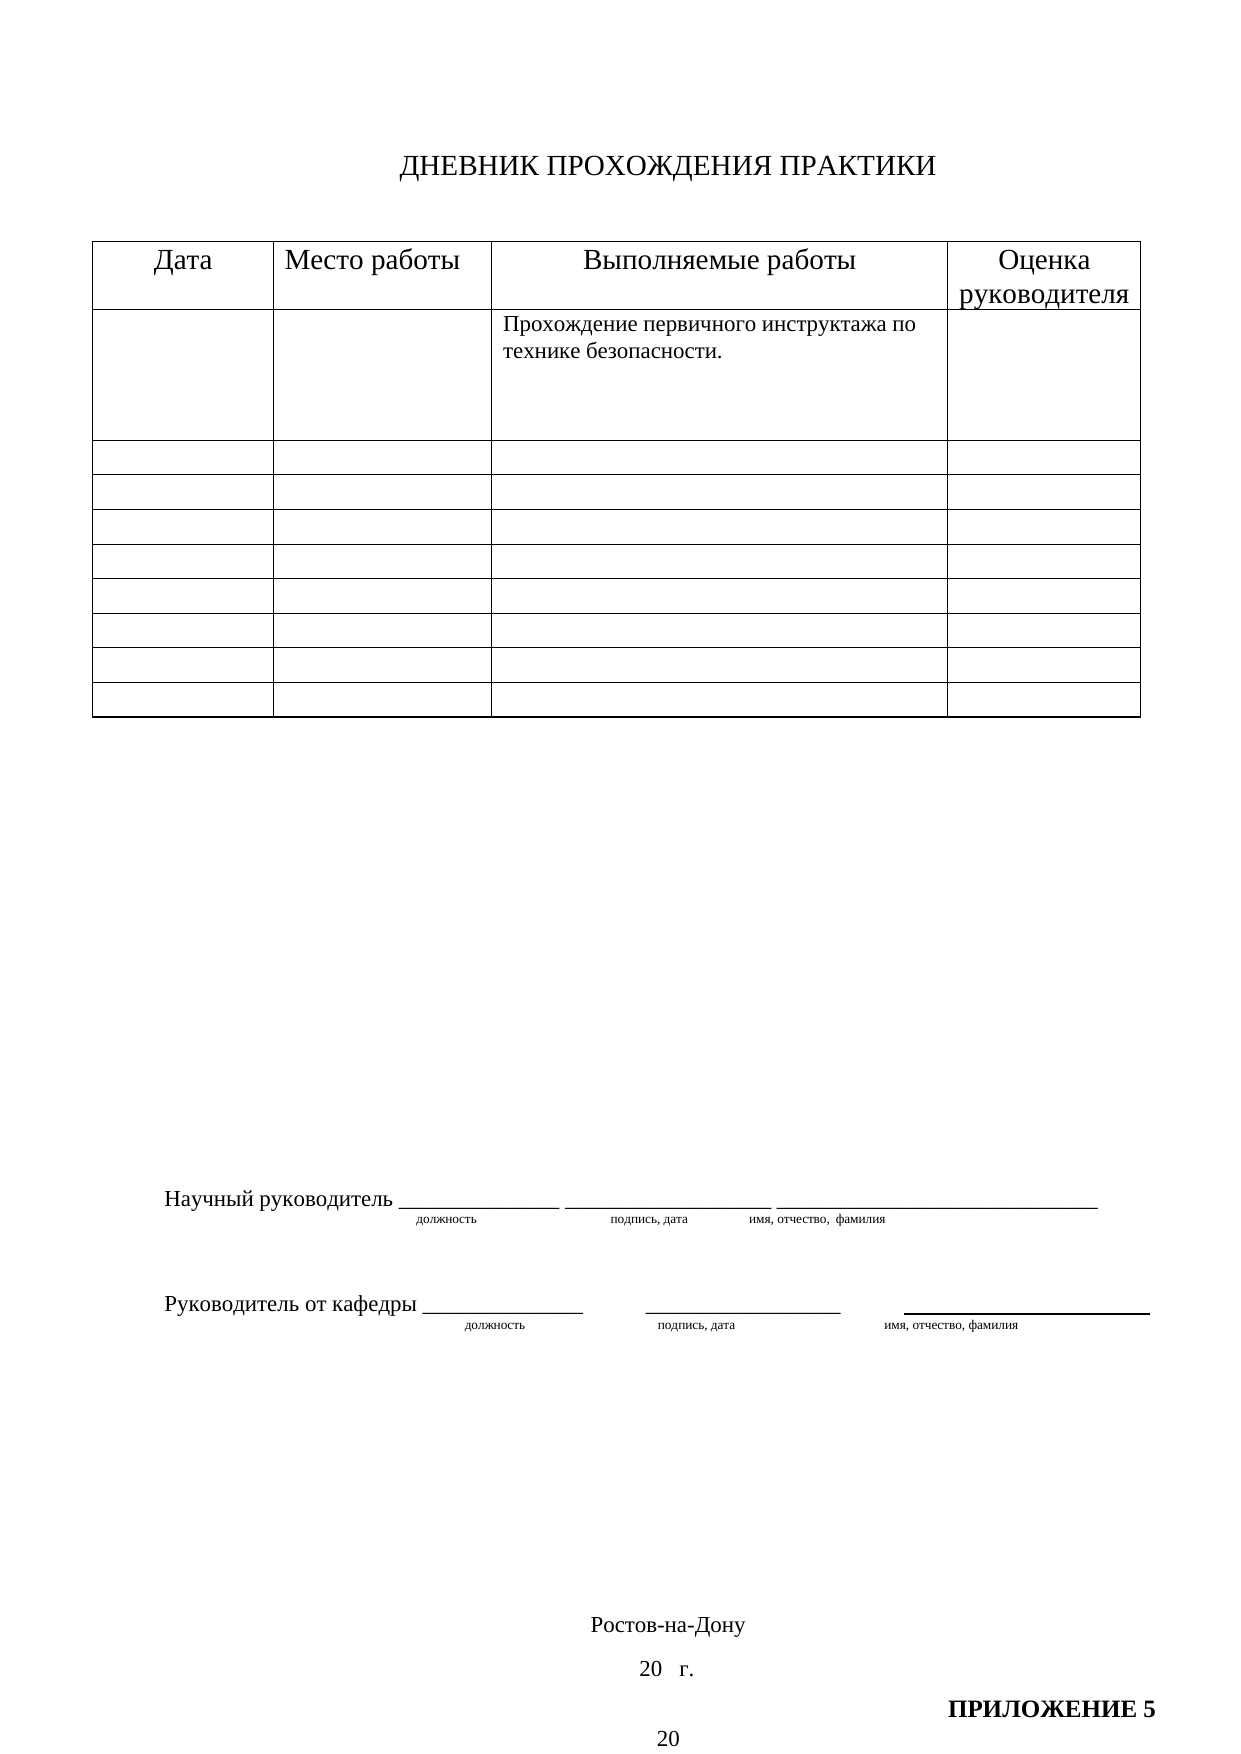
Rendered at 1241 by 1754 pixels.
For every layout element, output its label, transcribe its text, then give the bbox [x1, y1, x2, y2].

table_cell [274, 475, 491, 509]
table_cell [492, 683, 947, 716]
table_cell [274, 648, 491, 682]
table_cell [274, 545, 491, 578]
table_cell [948, 614, 1140, 647]
table_cell [948, 441, 1140, 474]
table_cell [948, 475, 1140, 509]
table_cell [492, 648, 947, 682]
text 20 г. [164, 1654, 1169, 1681]
subtitle ПРИЛОЖЕНИЕ 5 [167, 1694, 1156, 1723]
table_cell [274, 310, 491, 440]
text Научный руководитель ______________ __________________ ____________________________ [164, 1185, 1169, 1211]
table_cell [93, 510, 273, 543]
table_cell [492, 475, 947, 509]
table_cell [274, 510, 491, 543]
table_cell [948, 648, 1140, 682]
table_cell [93, 648, 273, 682]
table_cell [492, 579, 947, 613]
text должность подпись, дата имя, отчество, фамилия [164, 1211, 1169, 1238]
table_cell [948, 545, 1140, 578]
table_cell [93, 475, 273, 509]
table_cell [93, 614, 273, 647]
table_cell [93, 683, 273, 716]
table_cell [274, 683, 491, 716]
table_cell [948, 510, 1140, 543]
table_cell [274, 579, 491, 613]
table_cell Прохождение первичного инструктажа по технике безопасности. [492, 310, 947, 440]
text ДНЕВНИК ПРОХОЖДЕНИЯ ПРАКТИКИ [167, 148, 1169, 181]
table_header Выполняемые работы [492, 242, 947, 309]
table_header Оценка руководителя [948, 242, 1140, 309]
table_cell [93, 441, 273, 474]
table_header Дата [93, 242, 273, 309]
table_cell [492, 441, 947, 474]
table_cell [948, 579, 1140, 613]
table_cell [274, 614, 491, 647]
table_cell [948, 310, 1140, 440]
table_cell [492, 510, 947, 543]
text Руководитель от кафедры ______________ _________________ должность подпись, дата имя, отчество, фамилия [164, 1290, 1169, 1343]
table_cell [93, 579, 273, 613]
table_cell [93, 545, 273, 578]
table_cell [492, 614, 947, 647]
table_cell [274, 441, 491, 474]
table_header Место работы [274, 242, 491, 309]
table_cell [492, 545, 947, 578]
text Ростов-на-Дону [164, 1611, 1169, 1638]
table_cell [93, 310, 273, 440]
table_cell [948, 683, 1140, 716]
